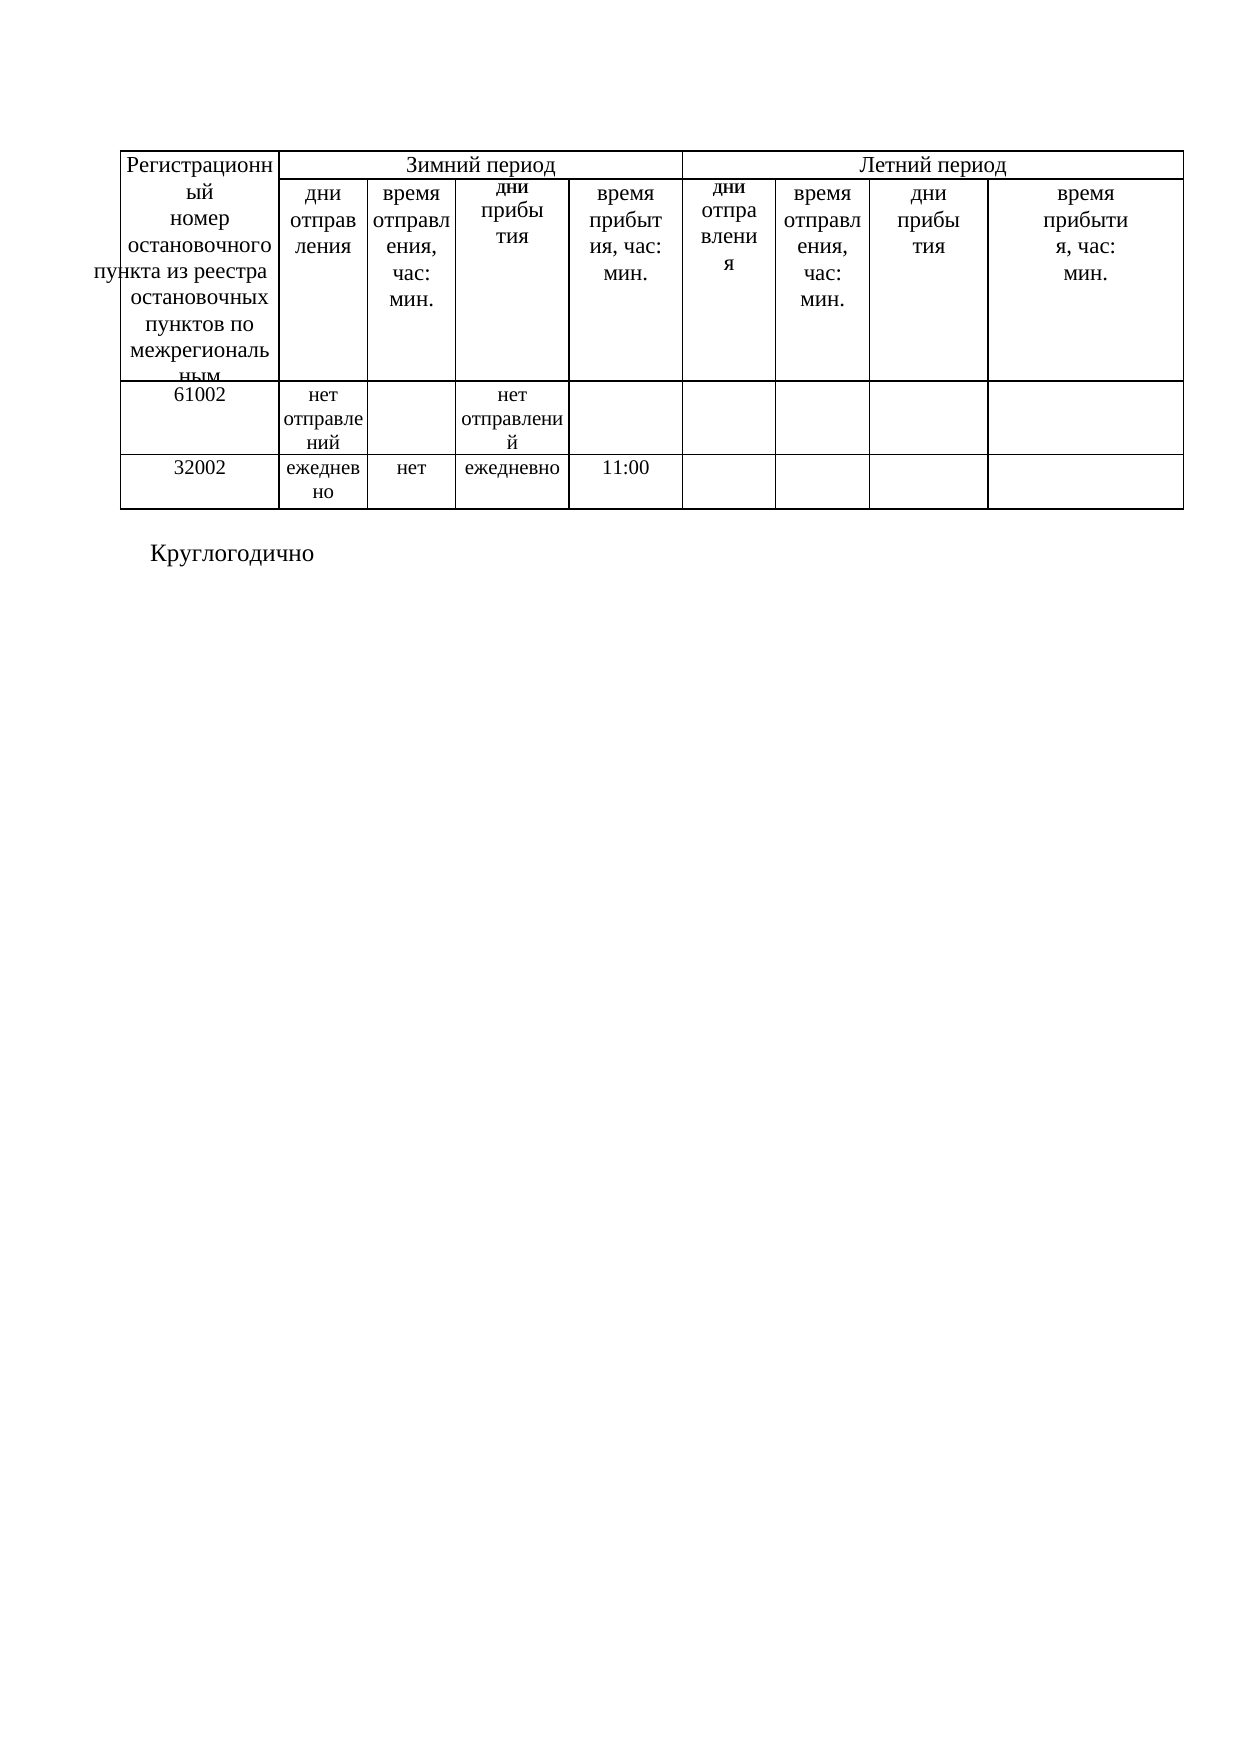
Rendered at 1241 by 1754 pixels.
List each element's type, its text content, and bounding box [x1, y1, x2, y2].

table_cell [989, 382, 1183, 454]
table_cell [683, 382, 775, 454]
table_cell 32002 [121, 455, 278, 508]
table_cell [683, 455, 775, 508]
table_cell время отправл ения, час: мин. [776, 180, 869, 380]
table_cell [989, 455, 1183, 508]
table_cell ежедневно [280, 455, 367, 508]
table_cell время прибыти я, час: мин. [989, 180, 1183, 380]
table_cell нет отправлений [456, 382, 568, 454]
table_cell ДНИ отпра влени я [683, 180, 775, 380]
table_cell [368, 382, 455, 454]
table_cell время отправл ения, час: мин. [368, 180, 455, 380]
table_cell дни прибы тия [870, 180, 987, 380]
table_cell ДНИ прибы тия [456, 180, 568, 380]
table_cell [776, 455, 869, 508]
table_cell нет отправлений [280, 382, 367, 454]
table_cell 11:00 [570, 455, 682, 508]
table_header Летний период [683, 152, 1183, 178]
table_cell нет [368, 455, 455, 508]
text Круглогодично [150, 538, 1090, 567]
table_header Регистрационный номер остановочного пункта из реестра остановочных пунктов по межрегиональным маршрутам регулярных перевозок [121, 152, 278, 380]
table_cell [776, 382, 869, 454]
table_cell [870, 455, 987, 508]
table_cell 61002 [121, 382, 278, 454]
table_cell [570, 382, 682, 454]
table_cell дни отправ ления [280, 180, 367, 380]
table_cell время прибыт ия, час: мин. [570, 180, 682, 380]
table_cell [870, 382, 987, 454]
table_header Зимний период [280, 152, 682, 178]
table_cell ежедневно [456, 455, 568, 508]
